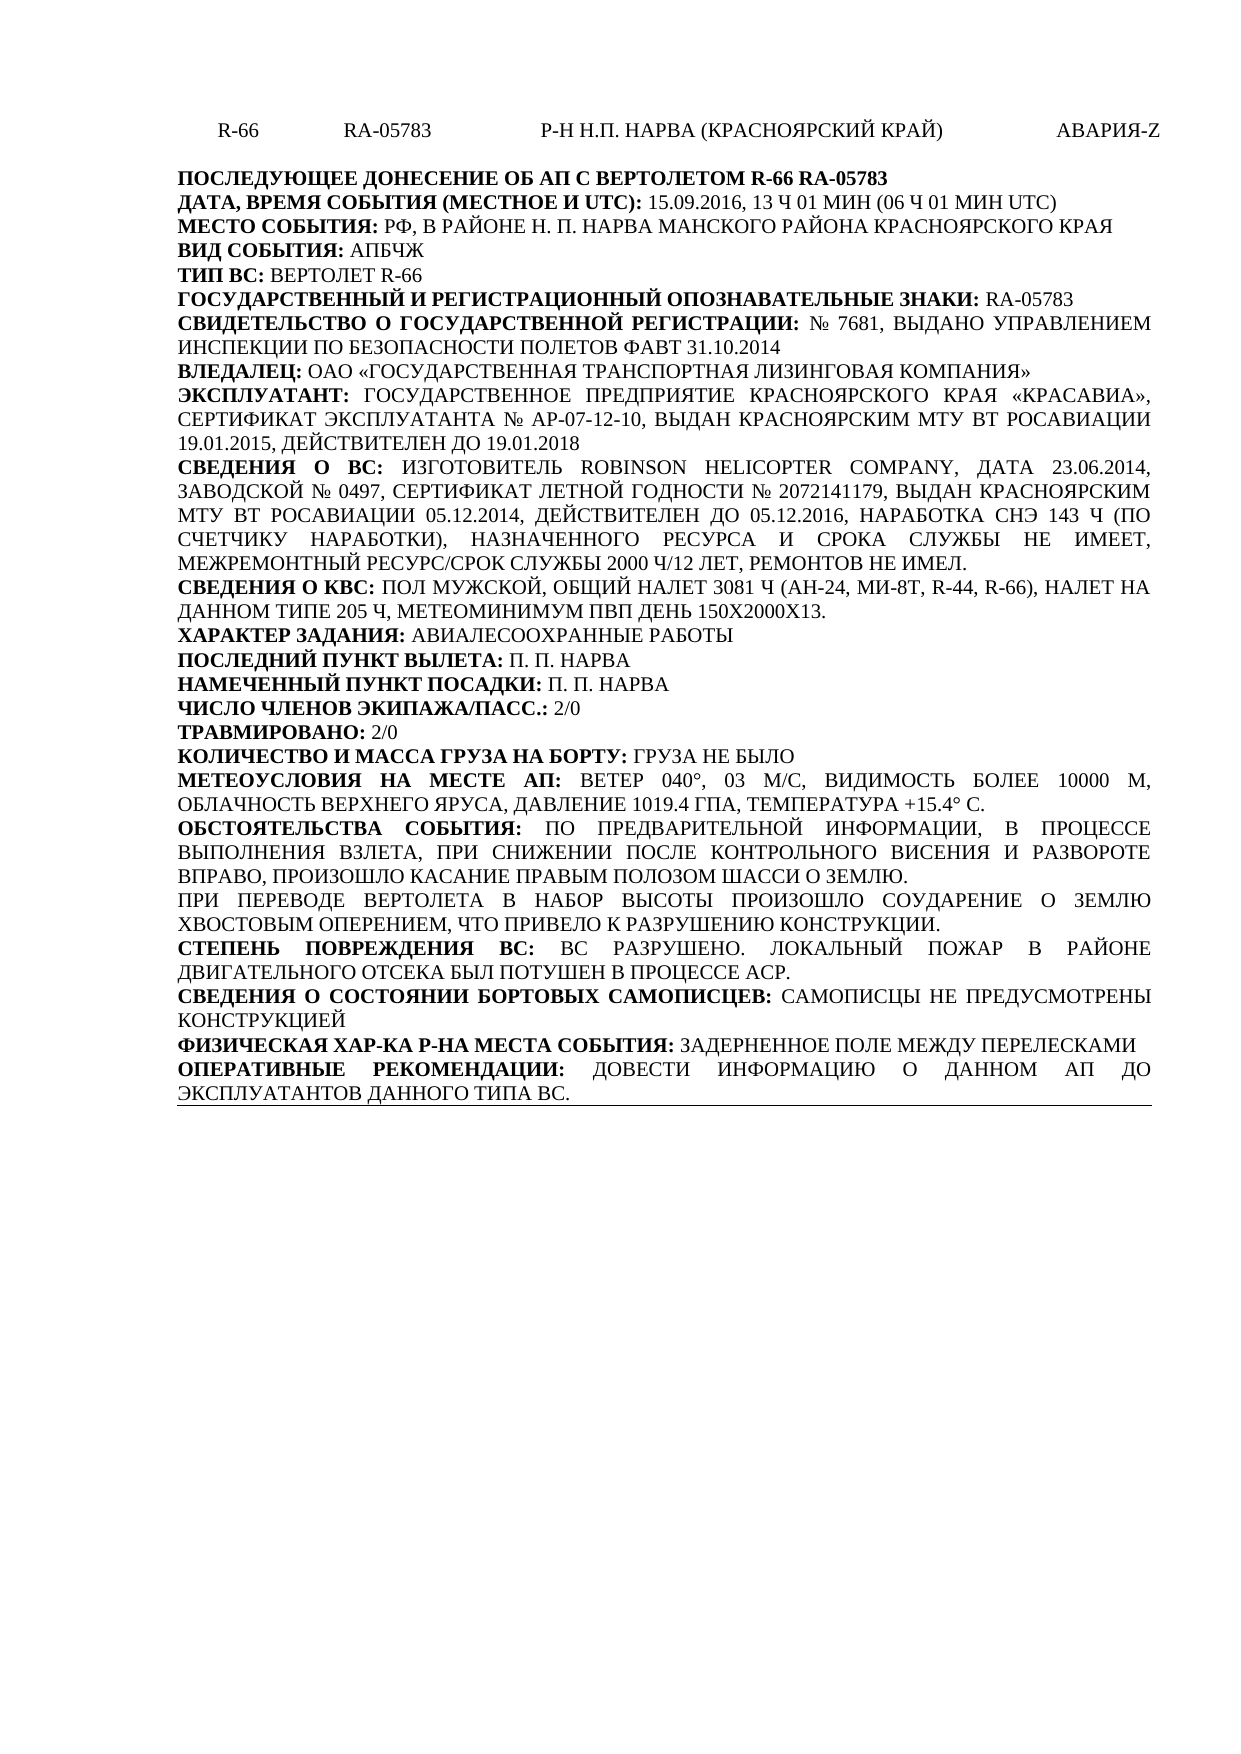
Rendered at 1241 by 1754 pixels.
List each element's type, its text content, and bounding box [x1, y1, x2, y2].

text СВЕДЕНИЯ О СОСТОЯНИИ БОРТОВЫХ САМОПИСЦЕВ: САМОПИСЦЫ НЕ ПРЕДУСМОТРЕНЫ КОНСТРУКЦИЕЙ [177, 984, 1152, 1032]
text МЕСТО СОБЫТИЯ: РФ, В РАЙОНЕ Н. П. НАРВА МАНСКОГО РАЙОНА КРАСНОЯРСКОГО КРАЯ [177, 214, 1152, 238]
text ХАРАКТЕР ЗАДАНИЯ: АВИАЛЕСООХРАННЫЕ РАБОТЫ [177, 623, 1152, 647]
text СВЕДЕНИЯ О ВС: ИЗГОТОВИТЕЛЬ ROBINSON HELICOPTER COMPANY, ДАТА 23.06.2014, ЗАВОДСКОЙ № 0497, СЕРТИФИКАТ ЛЕТНОЙ ГОДНОСТИ № 2072141179, ВЫДАН КРАСНОЯРСКИМ МТУ ВТ РОСАВИАЦИИ 05.12.2014, ДЕЙСТВИТЕЛЕН ДО 05.12.2016, НАРАБОТКА СНЭ 143 Ч (ПО СЧЕТЧИКУ НАРАБОТКИ), НАЗНАЧЕННОГО РЕСУРСА И СРОКА СЛУЖБЫ НЕ ИМЕЕТ, МЕЖРЕМОНТНЫЙ РЕСУРС/СРОК СЛУЖБЫ 2000 Ч/12 ЛЕТ, РЕМОНТОВ НЕ ИМЕЛ. [177, 455, 1152, 575]
table_header Р-Н Н.П. НАРВА (КРАСНОЯРСКИЙ КРАЙ) [465, 118, 1019, 142]
text ГОСУДАРСТВЕННЫЙ И РЕГИСТРАЦИОННЫЙ ОПОЗНАВАТЕЛЬНЫЕ ЗНАКИ: RA-05783 [177, 287, 1152, 311]
text НАМЕЧЕННЫЙ ПУНКТ ПОСАДКИ: П. П. НАРВА [177, 672, 1152, 696]
table_header RA-05783 [310, 118, 465, 142]
text ПОСЛЕДНИЙ ПУНКТ ВЫЛЕТА: П. П. НАРВА [177, 647, 1152, 672]
text СТЕПЕНЬ ПОВРЕЖДЕНИЯ ВС: ВС РАЗРУШЕНО. ЛОКАЛЬНЫЙ ПОЖАР В РАЙОНЕ ДВИГАТЕЛЬНОГО ОТСЕКА БЫЛ ПОТУШЕН В ПРОЦЕССЕ АСР. [177, 936, 1152, 984]
text СВИДЕТЕЛЬСТВО О ГОСУДАРСТВЕННОЙ РЕГИСТРАЦИИ: № 7681, ВЫДАНО УПРАВЛЕНИЕМ ИНСПЕКЦИИ ПО БЕЗОПАСНОСТИ ПОЛЕТОВ ФАВТ 31.10.2014 [177, 311, 1152, 359]
text ДАТА, ВРЕМЯ СОБЫТИЯ (МЕСТНОЕ И UTC): 15.09.2016, 13 Ч 01 МИН (06 Ч 01 МИН UTC) [177, 190, 1152, 214]
text КОЛИЧЕСТВО И МАССА ГРУЗА НА БОРТУ: ГРУЗА НЕ БЫЛО [177, 744, 1152, 768]
text ОБСТОЯТЕЛЬСТВА СОБЫТИЯ: ПО ПРЕДВАРИТЕЛЬНОЙ ИНФОРМАЦИИ, В ПРОЦЕССЕ ВЫПОЛНЕНИЯ ВЗЛЕТА, ПРИ СНИЖЕНИИ ПОСЛЕ КОНТРОЛЬНОГО ВИСЕНИЯ И РАЗВОРОТЕ ВПРАВО, ПРОИЗОШЛО КАСАНИЕ ПРАВЫМ ПОЛОЗОМ ШАССИ О ЗЕМЛЮ. [177, 816, 1152, 888]
text ЧИСЛО ЧЛЕНОВ ЭКИПАЖА/ПАСС.: 2/0 [177, 696, 1152, 720]
text ВИД СОБЫТИЯ: АПБЧЖ [177, 238, 1152, 262]
text СВЕДЕНИЯ О КВС: ПОЛ МУЖСКОЙ, ОБЩИЙ НАЛЕТ 3081 Ч (АН-24, МИ-8Т, R-44, R-66), НАЛЕТ НА ДАННОМ ТИПЕ 205 Ч, МЕТЕОМИНИМУМ ПВП ДЕНЬ 150Х2000Х13. [177, 575, 1152, 623]
text ПРИ ПЕРЕВОДЕ ВЕРТОЛЕТА В НАБОР ВЫСОТЫ ПРОИЗОШЛО СОУДАРЕНИЕ О ЗЕМЛЮ ХВОСТОВЫМ ОПЕРЕНИЕМ, ЧТО ПРИВЕЛО К РАЗРУШЕНИЮ КОНСТРУКЦИИ. [177, 888, 1152, 936]
text ТРАВМИРОВАНО: 2/0 [177, 720, 1152, 744]
text ВЛЕДАЛЕЦ: ОАО «ГОСУДАРСТВЕННАЯ ТРАНСПОРТНАЯ ЛИЗИНГОВАЯ КОМПАНИЯ» [177, 359, 1152, 383]
text ПОСЛЕДУЮЩЕЕ ДОНЕСЕНИЕ ОБ АП С ВЕРТОЛЕТОМ R-66 RA-05783 [177, 166, 1152, 190]
table_header R-66 [166, 118, 310, 142]
text ОПЕРАТИВНЫЕ РЕКОМЕНДАЦИИ: ДОВЕСТИ ИНФОРМАЦИЮ О ДАННОМ АП ДО ЭКСПЛУАТАНТОВ ДАННОГО ТИПА ВС. [177, 1057, 1152, 1105]
text МЕТЕОУСЛОВИЯ НА МЕСТЕ АП: ВЕТЕР 040°, 03 М/С, ВИДИМОСТЬ БОЛЕЕ 10000 М, ОБЛАЧНОСТЬ ВЕРХНЕГО ЯРУСА, ДАВЛЕНИЕ 1019.4 ГПА, ТЕМПЕРАТУРА +15.4° С. [177, 768, 1152, 816]
text ЭКСПЛУАТАНТ: ГОСУДАРСТВЕННОЕ ПРЕДПРИЯТИЕ КРАСНОЯРСКОГО КРАЯ «КРАСАВИА», СЕРТИФИКАТ ЭКСПЛУАТАНТА № АР-07-12-10, ВЫДАН КРАСНОЯРСКИМ МТУ ВТ РОСАВИАЦИИ 19.01.2015, ДЕЙСТВИТЕЛЕН ДО 19.01.2018 [177, 383, 1152, 455]
text ФИЗИЧЕСКАЯ ХАР-КА Р-НА МЕСТА СОБЫТИЯ: ЗАДЕРНЕННОЕ ПОЛЕ МЕЖДУ ПЕРЕЛЕСКАМИ [177, 1032, 1152, 1057]
table_header АВАРИЯ-Z [1019, 118, 1198, 142]
text ТИП ВС: ВЕРТОЛЕТ R-66 [177, 262, 1152, 287]
